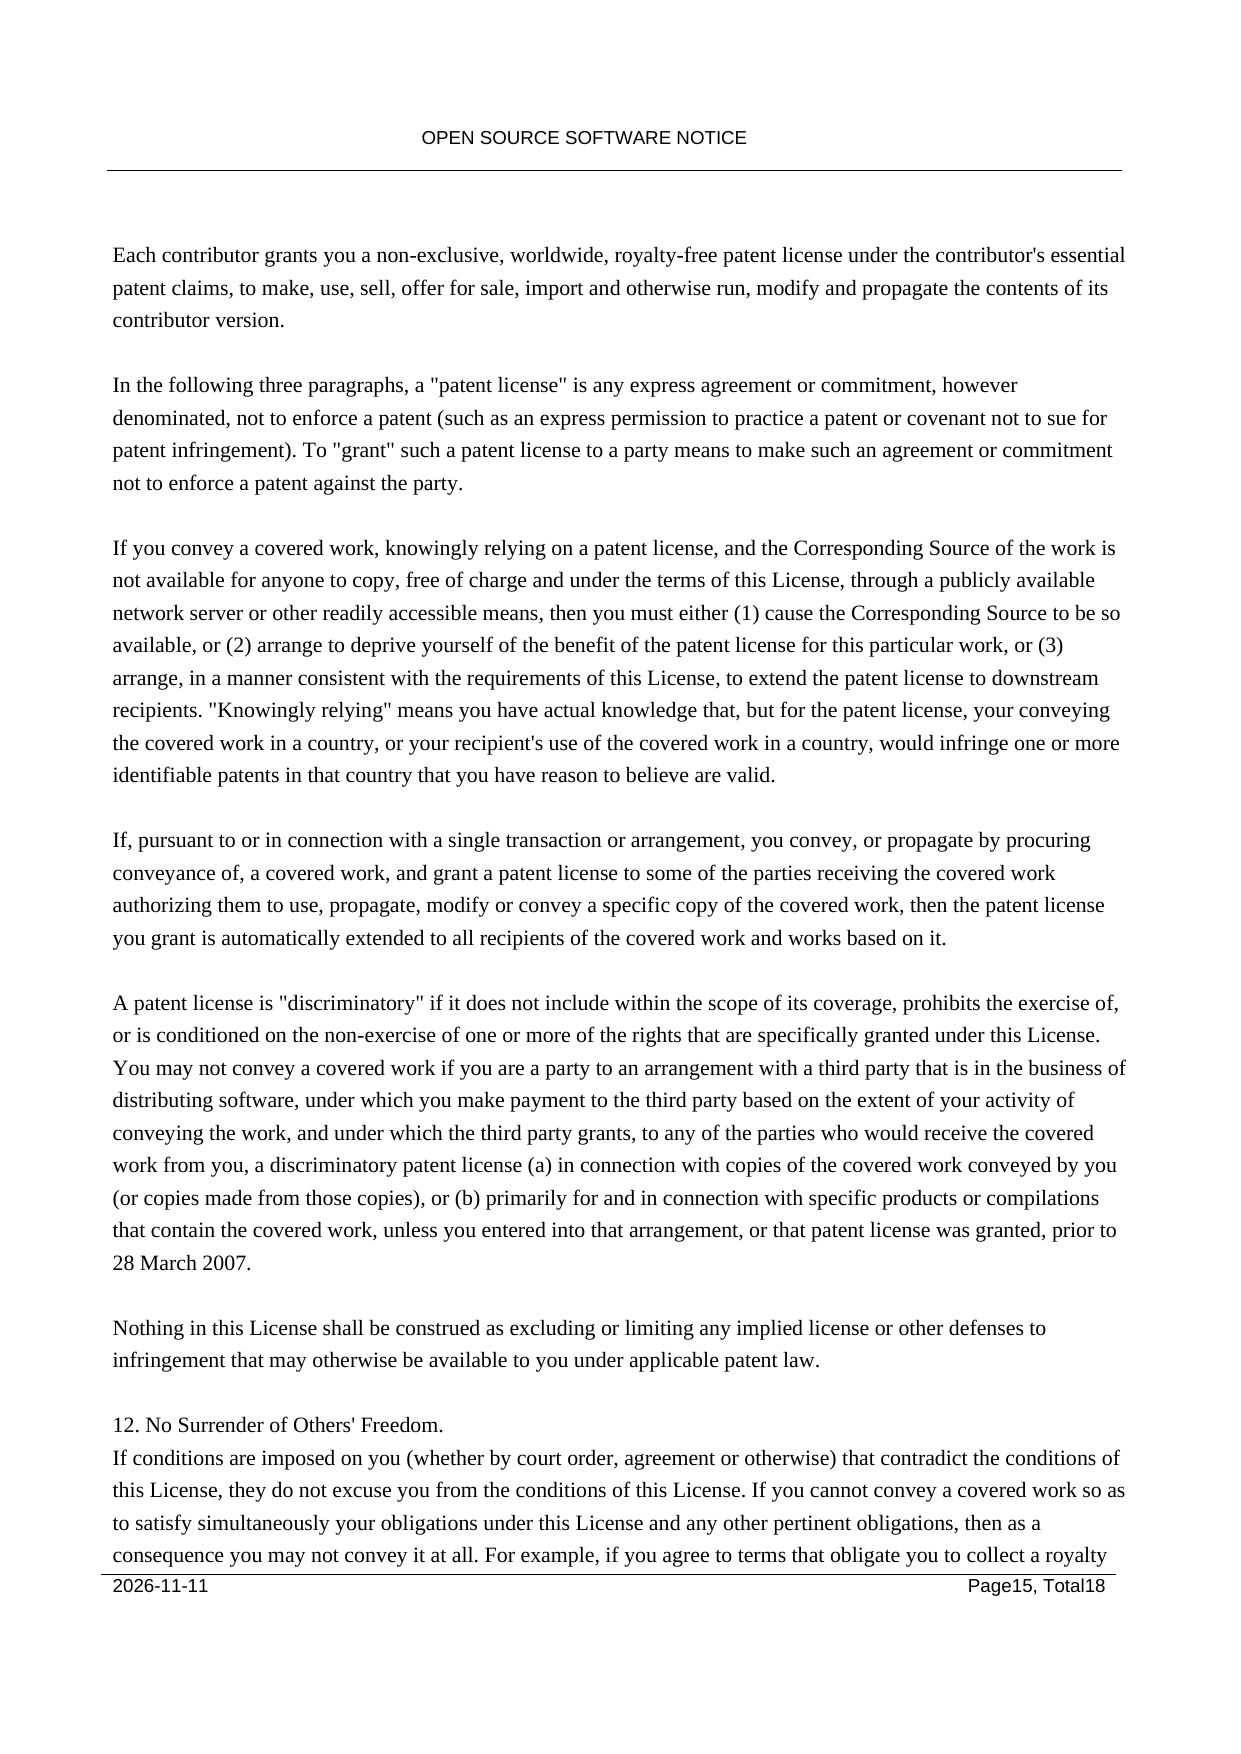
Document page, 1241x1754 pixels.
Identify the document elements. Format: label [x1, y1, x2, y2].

text [112, 206, 1128, 1571]
